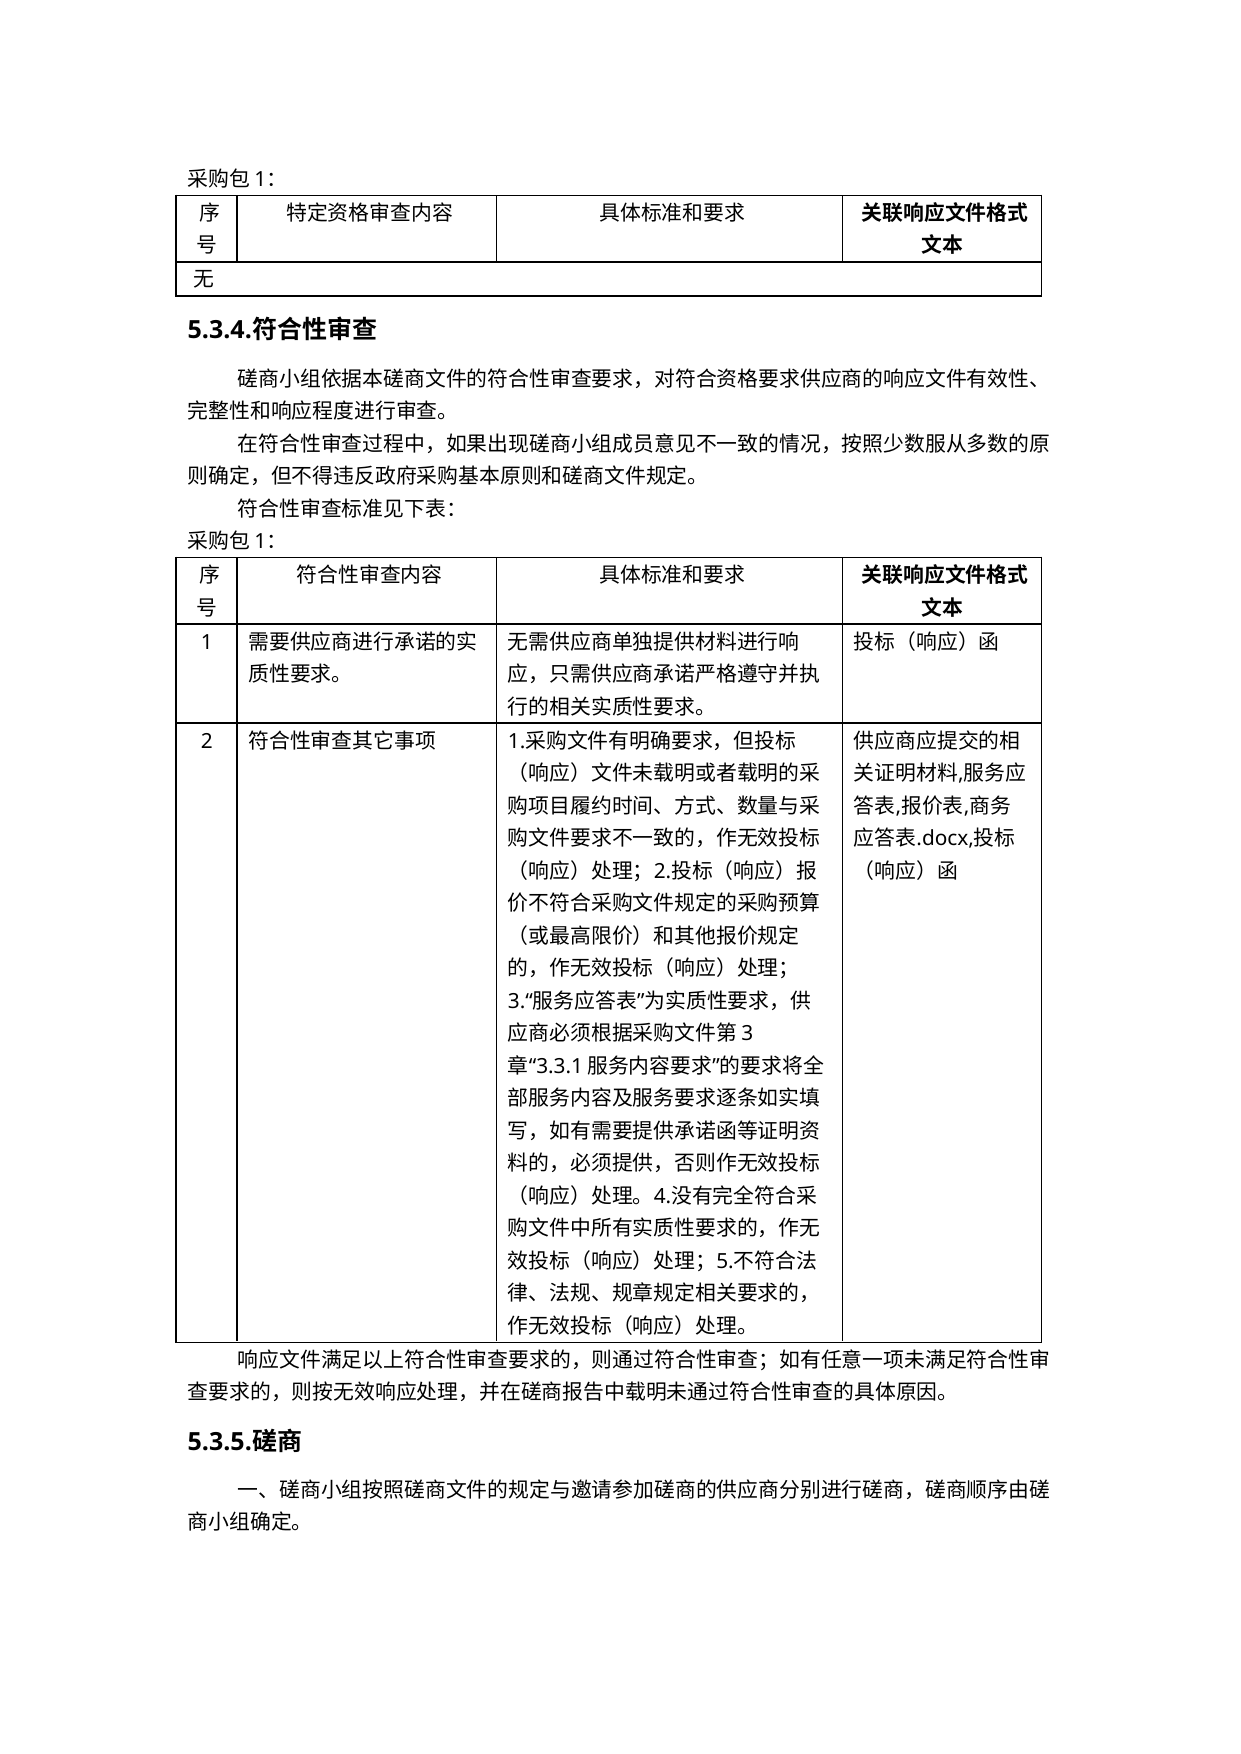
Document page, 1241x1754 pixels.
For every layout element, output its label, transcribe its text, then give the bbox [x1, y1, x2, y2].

table_header 具体标准和要求 [497, 196, 842, 261]
table_header 关联响应文件格式文本 [843, 196, 1041, 261]
table_header 关联响应文件格式文本 [843, 558, 1041, 623]
table_cell 投标（响应）函 [843, 625, 1041, 722]
text 符合性审查标准见下表： [187, 492, 1053, 524]
table_header 特定资格审查内容 [238, 196, 496, 261]
table_cell 1 [177, 625, 236, 722]
text 采购包1： [187, 162, 1053, 194]
table_cell 无 [177, 263, 1041, 295]
text 一、磋商小组按照磋商文件的规定与邀请参加磋商的供应商分别进行磋商，磋商顺序由磋商小组确定。 [187, 1473, 1053, 1538]
text 磋商小组依据本磋商文件的符合性审查要求，对符合资格要求供应商的响应文件有效性、完整性和响应程度进行审查。 [187, 362, 1053, 427]
table_header 序号 [177, 196, 236, 261]
table_header 符合性审查内容 [238, 558, 496, 623]
text 采购包1： [187, 524, 1053, 557]
table_header 具体标准和要求 [497, 558, 842, 623]
table_cell 2 [177, 724, 236, 1341]
table_cell 供应商应提交的相关证明材料,服务应答表,报价表,商务应答表.docx,投标（响应）函 [843, 724, 1041, 1341]
text 5.3.4.符合性审查 [187, 297, 1053, 362]
text 在符合性审查过程中，如果出现磋商小组成员意见不一致的情况，按照少数服从多数的原则确定，但不得违反政府采购基本原则和磋商文件规定。 [187, 427, 1053, 492]
table_cell 1.采购文件有明确要求，但投标（响应）文件未载明或者载明的采购项目履约时间、方式、数量与采购文件要求不一致的，作无效投标（响应）处理；2.投标（响应）报价不符合采购文件规定的采购预算（或最高限价）和其他报价规定的，作无效投标（响应）处理；3.“服务应答表”为实质性要求，供应商必须根据采购文件第3章“3.3.1服务内容要求”的要求将全部服务内容及服务要求逐条如实填写，如有需要提供承诺函等证明资料的，必须提供，否则作无效投标（响应）处理。4.没有完全符合采购文件中所有实质性要求的，作无效投标（响应）处理；5.不符合法律、法规、规章规定相关要求的，作无效投标（响应）处理。 [497, 724, 842, 1341]
table_cell 需要供应商进行承诺的实质性要求。 [238, 625, 496, 722]
text 5.3.5.磋商 [187, 1408, 1053, 1473]
table_cell 无需供应商单独提供材料进行响应，只需供应商承诺严格遵守并执行的相关实质性要求。 [497, 625, 842, 722]
text 响应文件满足以上符合性审查要求的，则通过符合性审查；如有任意一项未满足符合性审查要求的，则按无效响应处理，并在磋商报告中载明未通过符合性审查的具体原因。 [187, 1343, 1053, 1408]
table_header 序号 [177, 558, 236, 623]
table_cell 符合性审查其它事项 [238, 724, 496, 1341]
